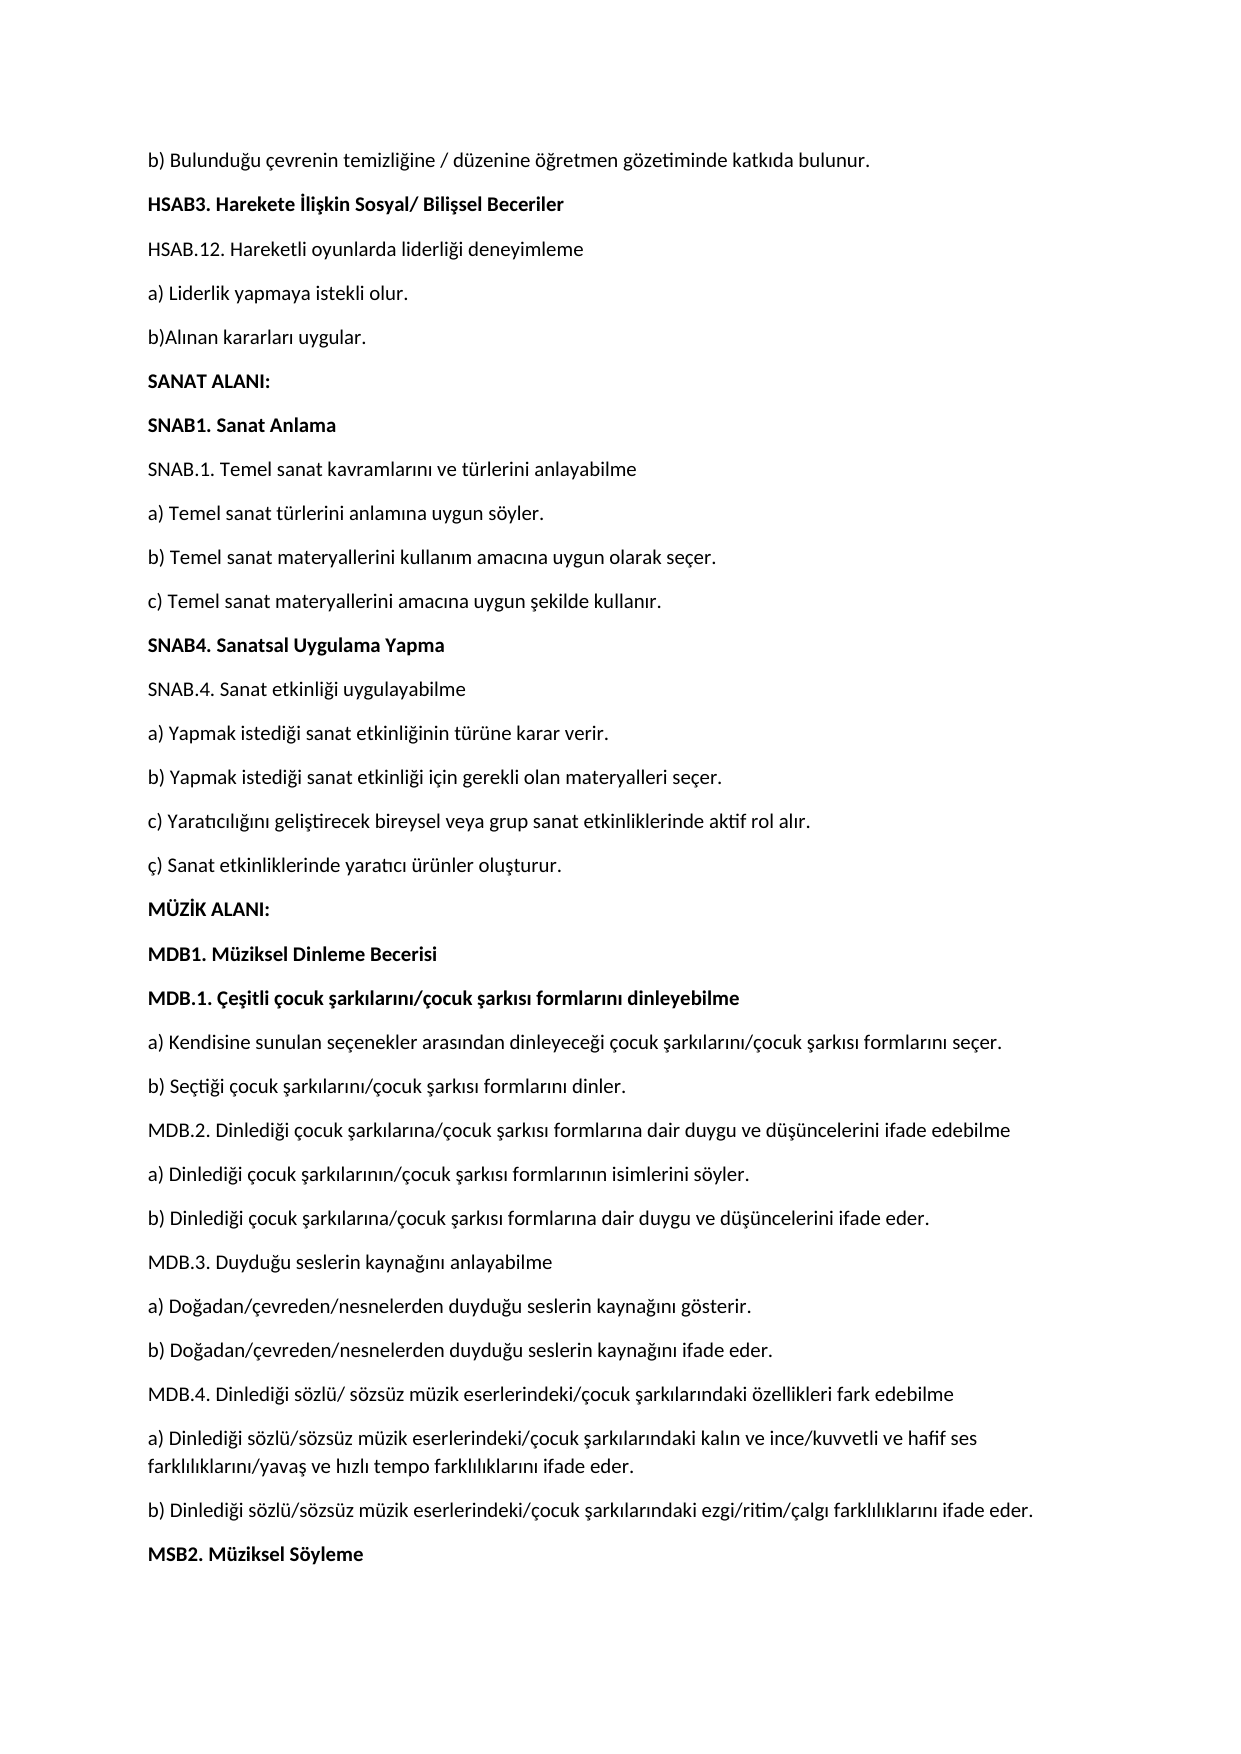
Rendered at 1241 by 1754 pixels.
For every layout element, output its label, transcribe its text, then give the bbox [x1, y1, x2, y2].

text MDB.4. Dinlediği sözlü/ sözsüz müzik eserlerindeki/çocuk şarkılarındaki özellikleri fark edebilme [148, 1381, 1093, 1407]
text MDB.2. Dinlediği çocuk şarkılarına/çocuk şarkısı formlarına dair duygu ve düşüncelerini ifade edebilme [148, 1117, 1093, 1142]
text MSB2. Müziksel Söyleme [148, 1541, 1093, 1566]
text SNAB.4. Sanat etkinliği uygulayabilme [148, 676, 1093, 702]
text a) Temel sanat türlerini anlamına uygun söyler. [148, 500, 1093, 526]
text SNAB.1. Temel sanat kavramlarını ve türlerini anlayabilme [148, 456, 1093, 481]
text b) Dinlediği çocuk şarkılarına/çocuk şarkısı formlarına dair duygu ve düşüncelerini ifade eder. [148, 1205, 1093, 1231]
text a) Doğadan/çevreden/nesnelerden duyduğu seslerin kaynağını gösterir. [148, 1293, 1093, 1319]
text b) Bulunduğu çevrenin temizliğine / düzenine öğretmen gözetiminde katkıda bulunur. [148, 148, 1093, 173]
text b) Temel sanat materyallerini kullanım amacına uygun olarak seçer. [148, 544, 1093, 569]
text MDB.3. Duyduğu seslerin kaynağını anlayabilme [148, 1249, 1093, 1274]
text c) Yaratıcılığını geliştirecek bireysel veya grup sanat etkinliklerinde aktif rol alır. [148, 808, 1093, 834]
text c) Temel sanat materyallerini amacına uygun şekilde kullanır. [148, 588, 1093, 614]
text HSAB.12. Hareketli oyunlarda liderliği deneyimleme [148, 236, 1093, 261]
text SANAT ALANI: [148, 368, 1093, 393]
text b)Alınan kararları uygular. [148, 324, 1093, 349]
text MÜZİK ALANI: [148, 897, 1093, 922]
text MDB1. Müziksel Dinleme Becerisi [148, 941, 1093, 966]
text a) Kendisine sunulan seçenekler arasından dinleyeceği çocuk şarkılarını/çocuk şarkısı formlarını seçer. [148, 1029, 1093, 1054]
text a) Dinlediği çocuk şarkılarının/çocuk şarkısı formlarının isimlerini söyler. [148, 1161, 1093, 1186]
text b) Doğadan/çevreden/nesnelerden duyduğu seslerin kaynağını ifade eder. [148, 1337, 1093, 1363]
text a) Yapmak istediği sanat etkinliğinin türüne karar verir. [148, 720, 1093, 746]
text a) Liderlik yapmaya istekli olur. [148, 280, 1093, 305]
text b) Dinlediği sözlü/sözsüz müzik eserlerindeki/çocuk şarkılarındaki ezgi/ritim/çalgı farklılıklarını ifade eder. [148, 1497, 1093, 1522]
text SNAB1. Sanat Anlama [148, 412, 1093, 437]
text HSAB3. Harekete İlişkin Sosyal/ Bilişsel Beceriler [148, 192, 1093, 217]
text a) Dinlediği sözlü/sözsüz müzik eserlerindeki/çocuk şarkılarındaki kalın ve ince/kuvvetli ve hafif ses farklılıklarını/yavaş ve hızlı tempo farklılıklarını ifade eder. [148, 1425, 1093, 1478]
text b) Yapmak istediği sanat etkinliği için gerekli olan materyalleri seçer. [148, 764, 1093, 790]
text b) Seçtiği çocuk şarkılarını/çocuk şarkısı formlarını dinler. [148, 1073, 1093, 1098]
text SNAB4. Sanatsal Uygulama Yapma [148, 632, 1093, 658]
text MDB.1. Çeşitli çocuk şarkılarını/çocuk şarkısı formlarını dinleyebilme [148, 985, 1093, 1010]
text ç) Sanat etkinliklerinde yaratıcı ürünler oluşturur. [148, 853, 1093, 878]
